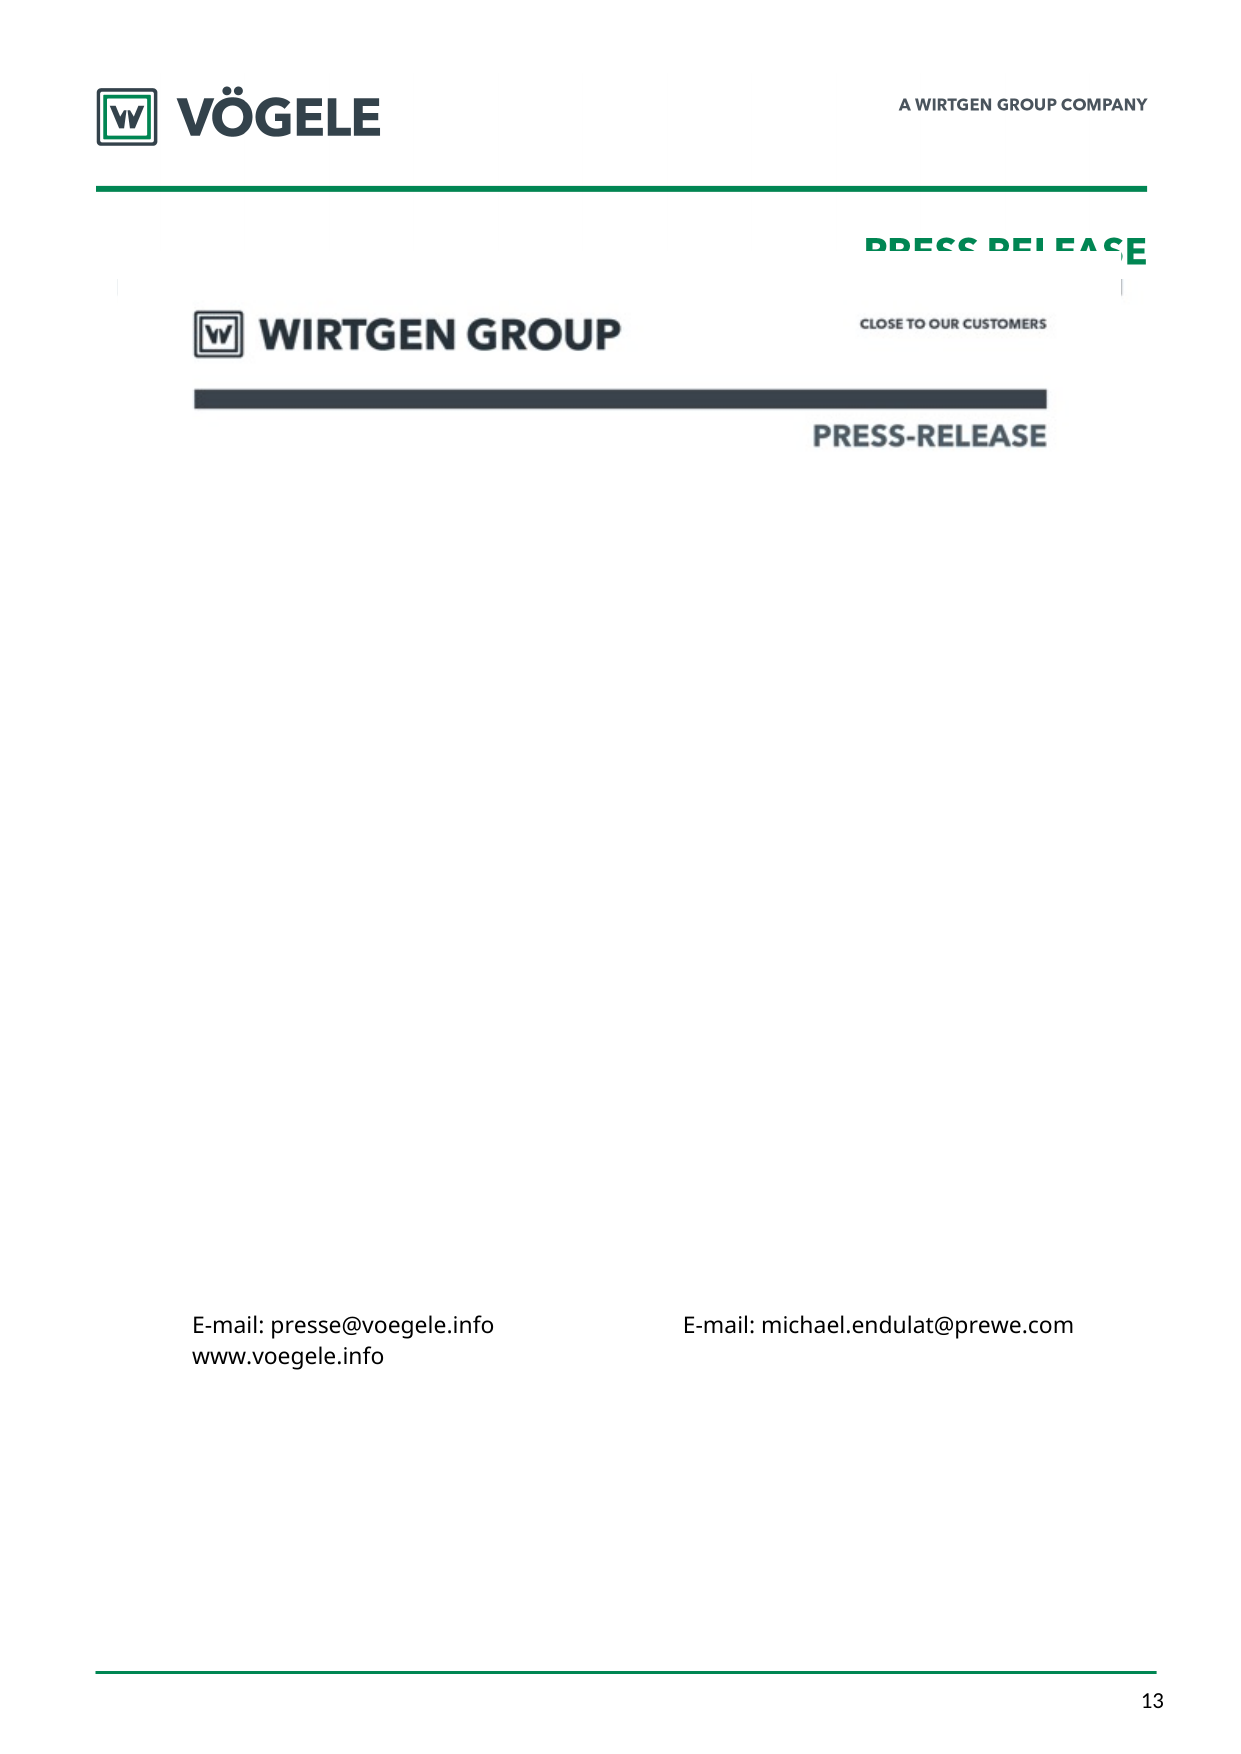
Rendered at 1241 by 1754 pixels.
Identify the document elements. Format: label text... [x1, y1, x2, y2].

table_header Inviare le copie giustificative a: PREWE Michael Endulat Goldberger Str. 12 27580 Bremerhaven Germania Telefono: +49 471 / 48 17 444 E-mail: michael.endulat@prewe.com [689, 1309, 1152, 1371]
table_header Ulteriori informazioni disponibili presso: JOSEPH VÖGELE AG Roland Schug, Anja Sehr Joseph-Vögele-Str. 1 67075 Ludwigshafen Germania Telefono: +49 621 / 81 05 392 Telefax: +49 621 / 81 05 469 E-mail: presse@voegele.info www.voegele.info [192, 1309, 676, 1371]
picture [67, 1662, 1196, 1678]
picture [76, 73, 1174, 1309]
